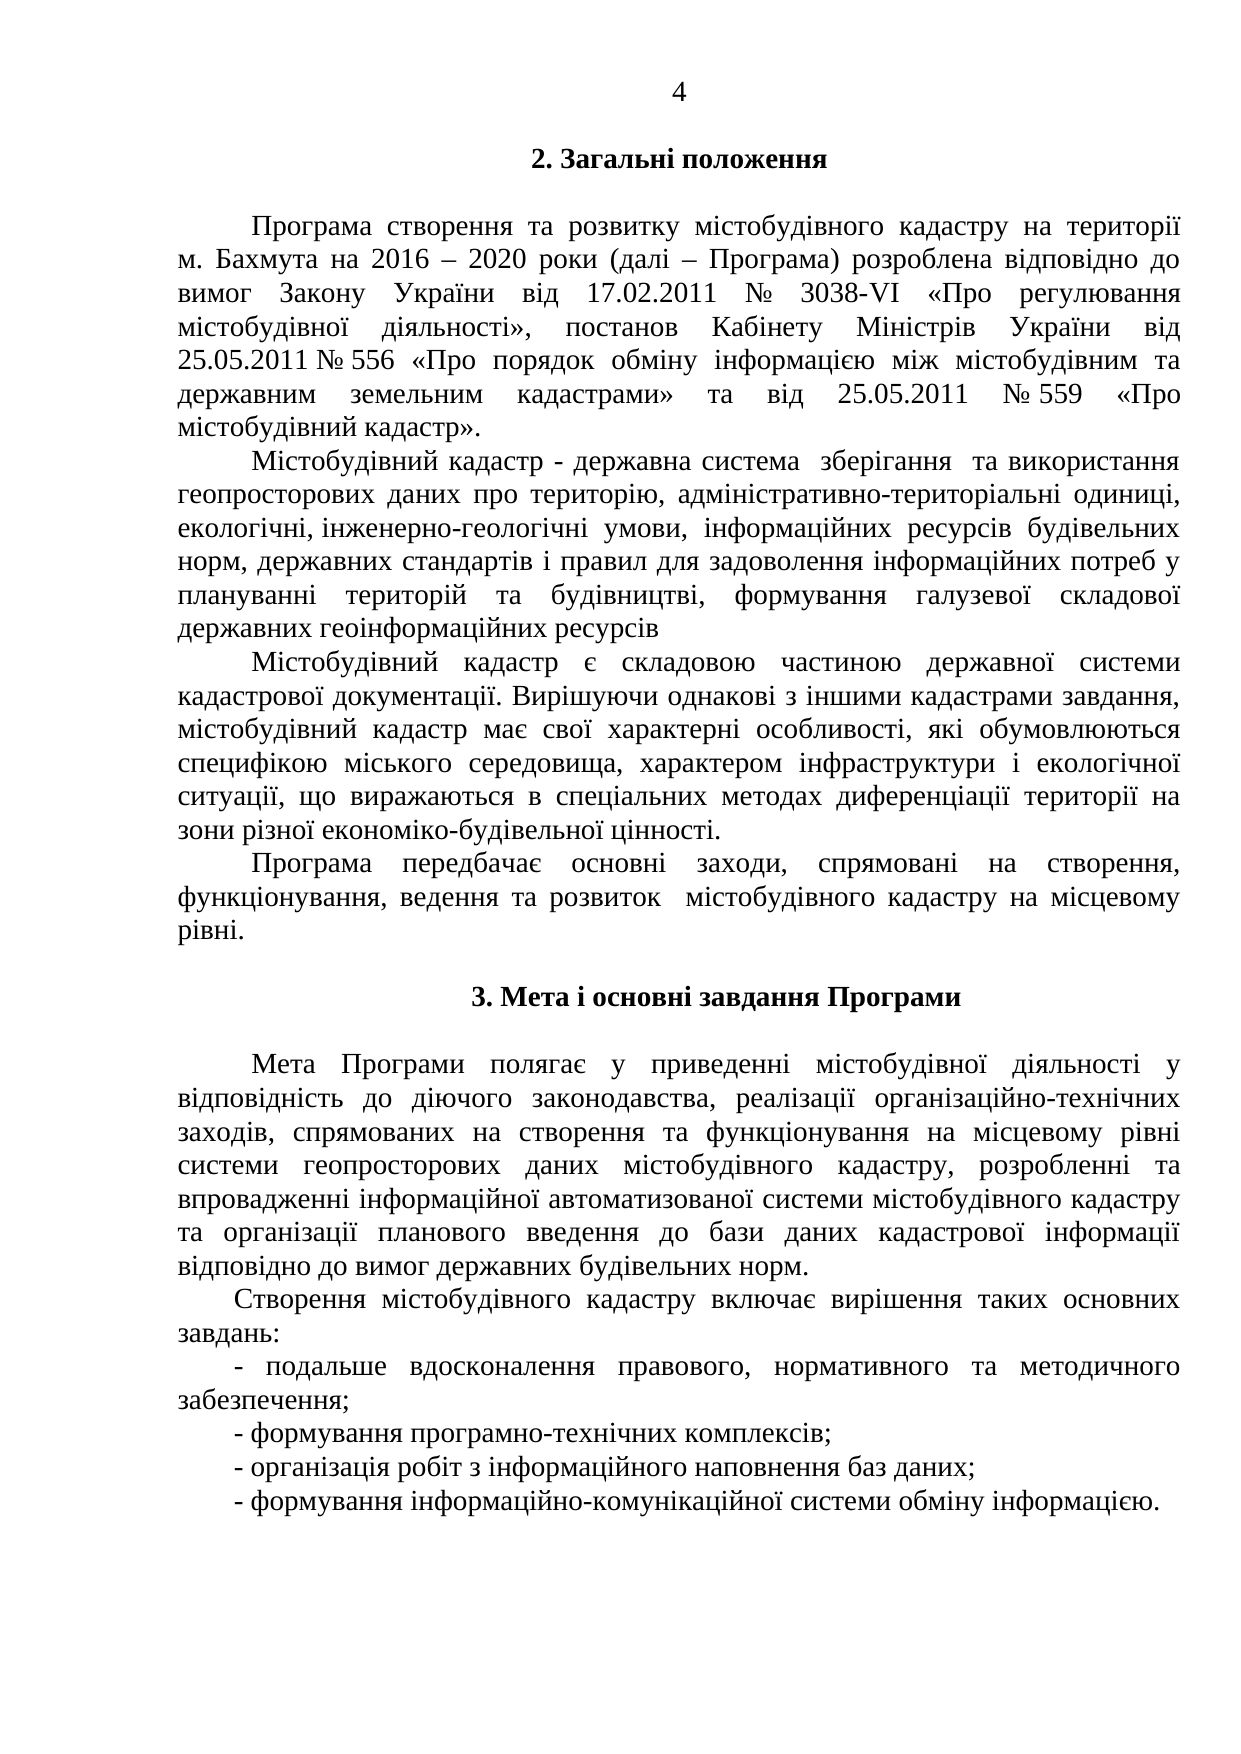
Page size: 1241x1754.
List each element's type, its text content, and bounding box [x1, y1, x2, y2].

text - формування інформаційно-комунікаційної системи обміну інформацією. [177, 1483, 1181, 1516]
text - формування програмно-технічних комплексів; [177, 1416, 1181, 1449]
text - подальше вдосконалення правового, нормативного та методичного забезпечення; [177, 1348, 1181, 1416]
text Програма створення та розвитку містобудівного кадастру на території м. Бахмута на 2016 – 2020 роки (далі – Програма) розроблена відповідно до вимог Закону України від 17.02.2011 № 3038-VI «Про регулювання містобудівної діяльності», постанов Кабінету Міністрів України від 25.05.2011 № 556 «Про порядок обміну інформацією між містобудівним та державним земельним кадастрами» та від 25.05.2011 № 559 «Про містобудівний кадастр». [177, 208, 1181, 443]
text Програма передбачає основні заходи, спрямовані на створення, функціонування, ведення та розвиток містобудівного кадастру на місцевому рівні. [177, 845, 1181, 946]
text Мета Програми полягає у приведенні містобудівної діяльності у відповідність до діючого законодавства, реалізації організаційно-технічних заходів, спрямованих на створення та функціонування на місцевому рівні системи геопросторових даних містобудівного кадастру, розробленні та впровадженні інформаційної автоматизованої системи містобудівного кадастру та організації планового введення до бази даних кадастрової інформації відповідно до вимог державних будівельних норм. [177, 1047, 1181, 1281]
text Містобудівний кадастр є складовою частиною державної системи кадастрової документації. Вирішуючи однакові з іншими кадастрами завдання, містобудівний кадастр має свої характерні особливості, які обумовлюються специфікою міського середовища, характером інфраструктури і екологічної ситуації, що виражаються в спеціальних методах диференціації території на зони різної економіко-будівельної цінності. [177, 644, 1181, 845]
text 3. Мета і основні завдання Програми [177, 979, 1181, 1013]
text - організація робіт з інформаційного наповнення баз даних; [177, 1449, 1181, 1483]
text Містобудівний кадастр - державна система зберігання та використання геопросторових даних про територію, адміністративно-територіальні одиниці, екологічні, інженерно-геологічні умови, інформаційних ресурсів будівельних норм, державних стандартів і правил для задоволення інформаційних потреб у плануванні територій та будівництві, формування галузевої складової державних геоінформаційних ресурсів [177, 443, 1181, 644]
text Створення містобудівного кадастру включає вирішення таких основних завдань: [177, 1281, 1181, 1348]
text 2. Загальні положення [177, 141, 1181, 174]
